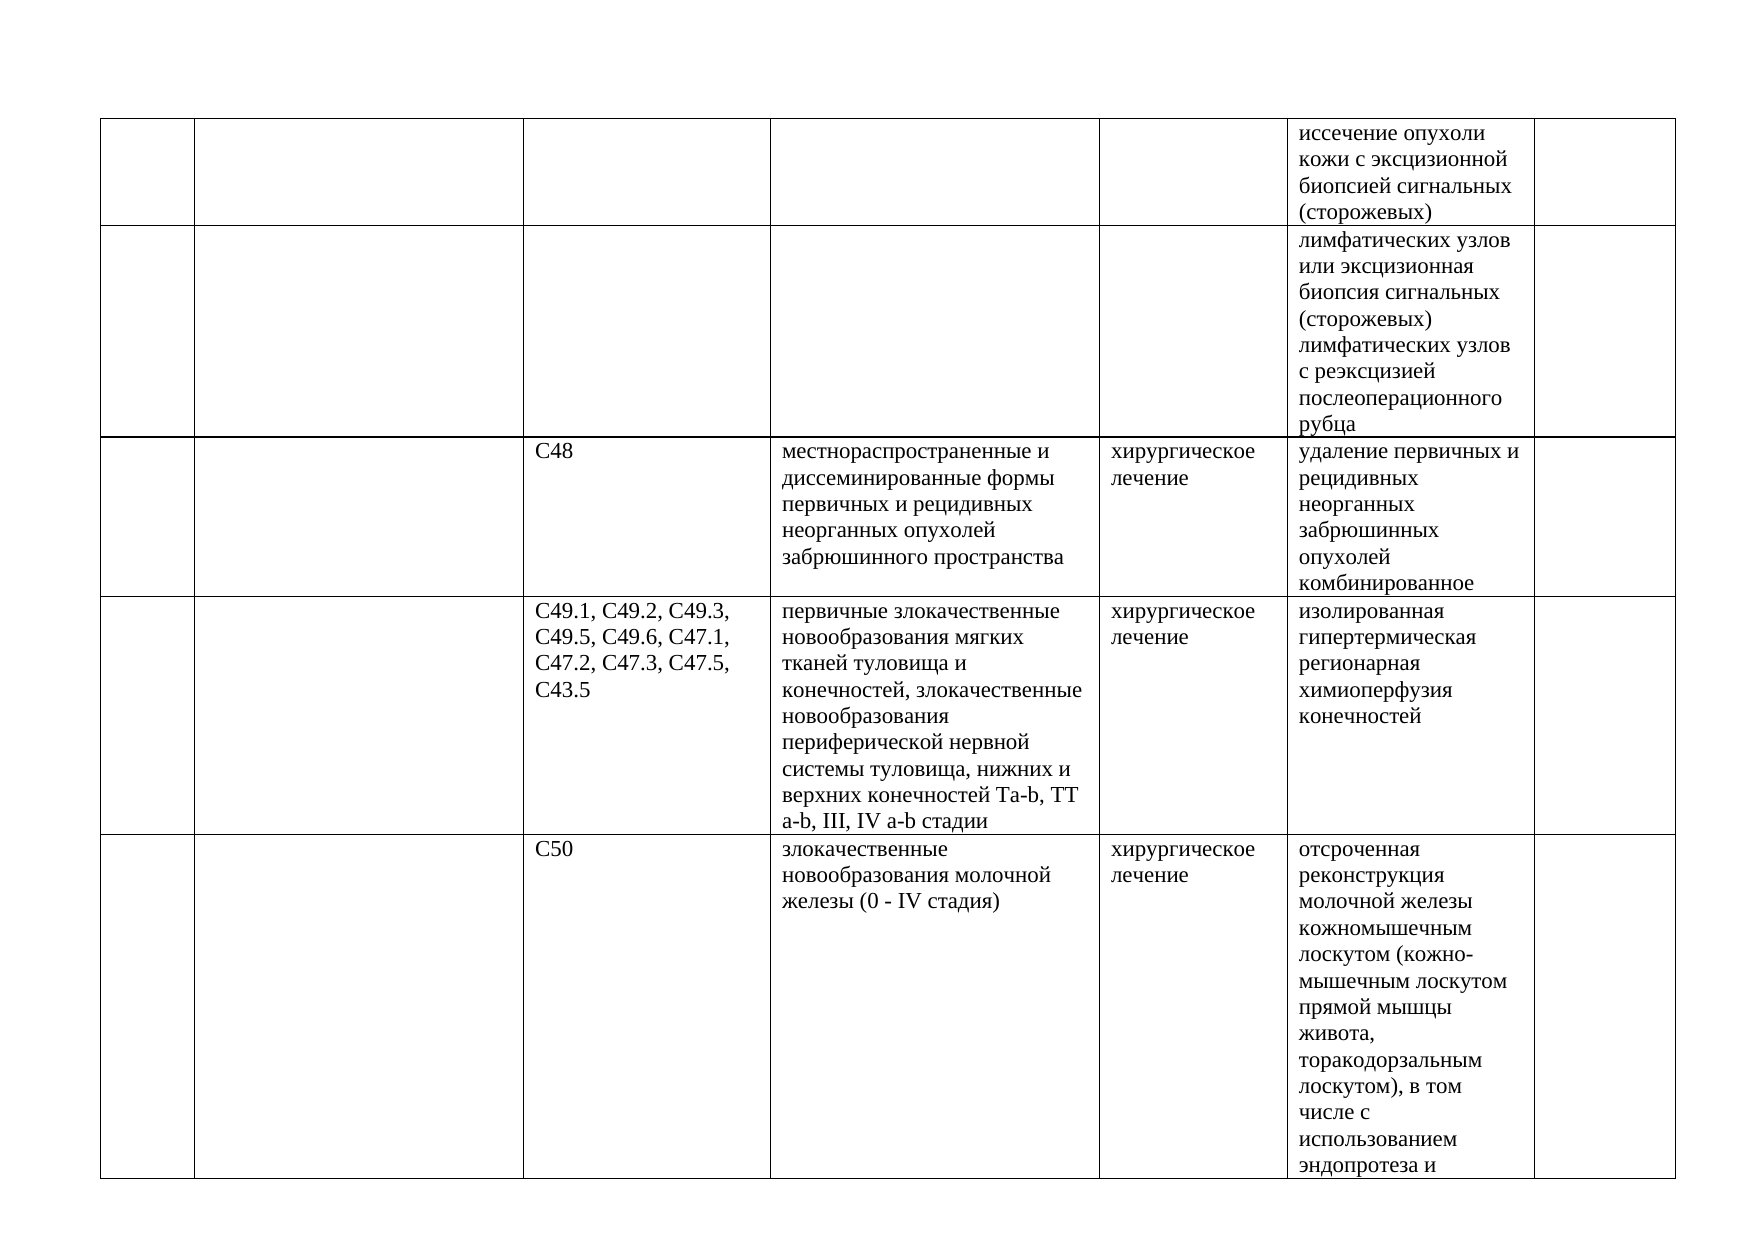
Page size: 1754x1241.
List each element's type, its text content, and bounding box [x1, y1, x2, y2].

table_cell С50 [524, 835, 770, 1177]
table_cell [101, 438, 194, 596]
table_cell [771, 835, 1099, 1177]
table_cell лимфатических узлов или эксцизионная биопсия сигнальных (сторожевых) лимфатических узлов с реэксцизией послеоперационного рубца [1288, 226, 1534, 436]
table_cell [195, 119, 523, 224]
table_cell местнораспространенные и диссеминированные формы первичных и рецидивных неорганных опухолей забрюшинного пространства [771, 438, 1099, 596]
table_cell [771, 226, 1099, 436]
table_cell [1100, 835, 1287, 1177]
table_cell [195, 438, 523, 596]
table_cell [101, 226, 194, 436]
table_cell [101, 835, 194, 1177]
table_cell первичные злокачественные новообразования мягких тканей туловища и конечностей, злокачественные новообразования периферической нервной системы туловища, нижних и верхних конечностей Ta-b, ТТ a-b, III, IV а-b стадии [771, 597, 1099, 834]
table_cell [195, 597, 523, 834]
table_cell иссечение опухоли кожи с эксцизионной биопсией сигнальных (сторожевых) [1288, 119, 1534, 224]
table_cell [195, 226, 523, 436]
table_cell [524, 226, 770, 436]
table_cell [1535, 226, 1675, 436]
table_cell [771, 119, 1099, 224]
table_cell удаление первичных и рецидивных неорганных забрюшинных опухолей комбинированное [1288, 438, 1534, 596]
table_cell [1288, 835, 1534, 1177]
table_cell [1535, 119, 1675, 224]
table_cell хирургическое лечение [1100, 438, 1287, 596]
table_cell С49.1, С49.2, С49.3, С49.5, С49.6, С47.1, С47.2, С47.3, С47.5, С43.5 [524, 597, 770, 834]
table_cell [101, 597, 194, 834]
table_cell хирургическое лечение [1100, 597, 1287, 834]
table_cell [1100, 226, 1287, 436]
table_cell [1100, 119, 1287, 224]
table_cell С48 [524, 438, 770, 596]
table_cell [1535, 438, 1675, 596]
table_cell [1535, 597, 1675, 834]
table_cell [195, 835, 523, 1177]
table_cell [101, 119, 194, 224]
table_cell изолированная гипертермическая регионарная химиоперфузия конечностей [1288, 597, 1534, 834]
table_cell [524, 119, 770, 224]
table_cell [1535, 835, 1675, 1177]
